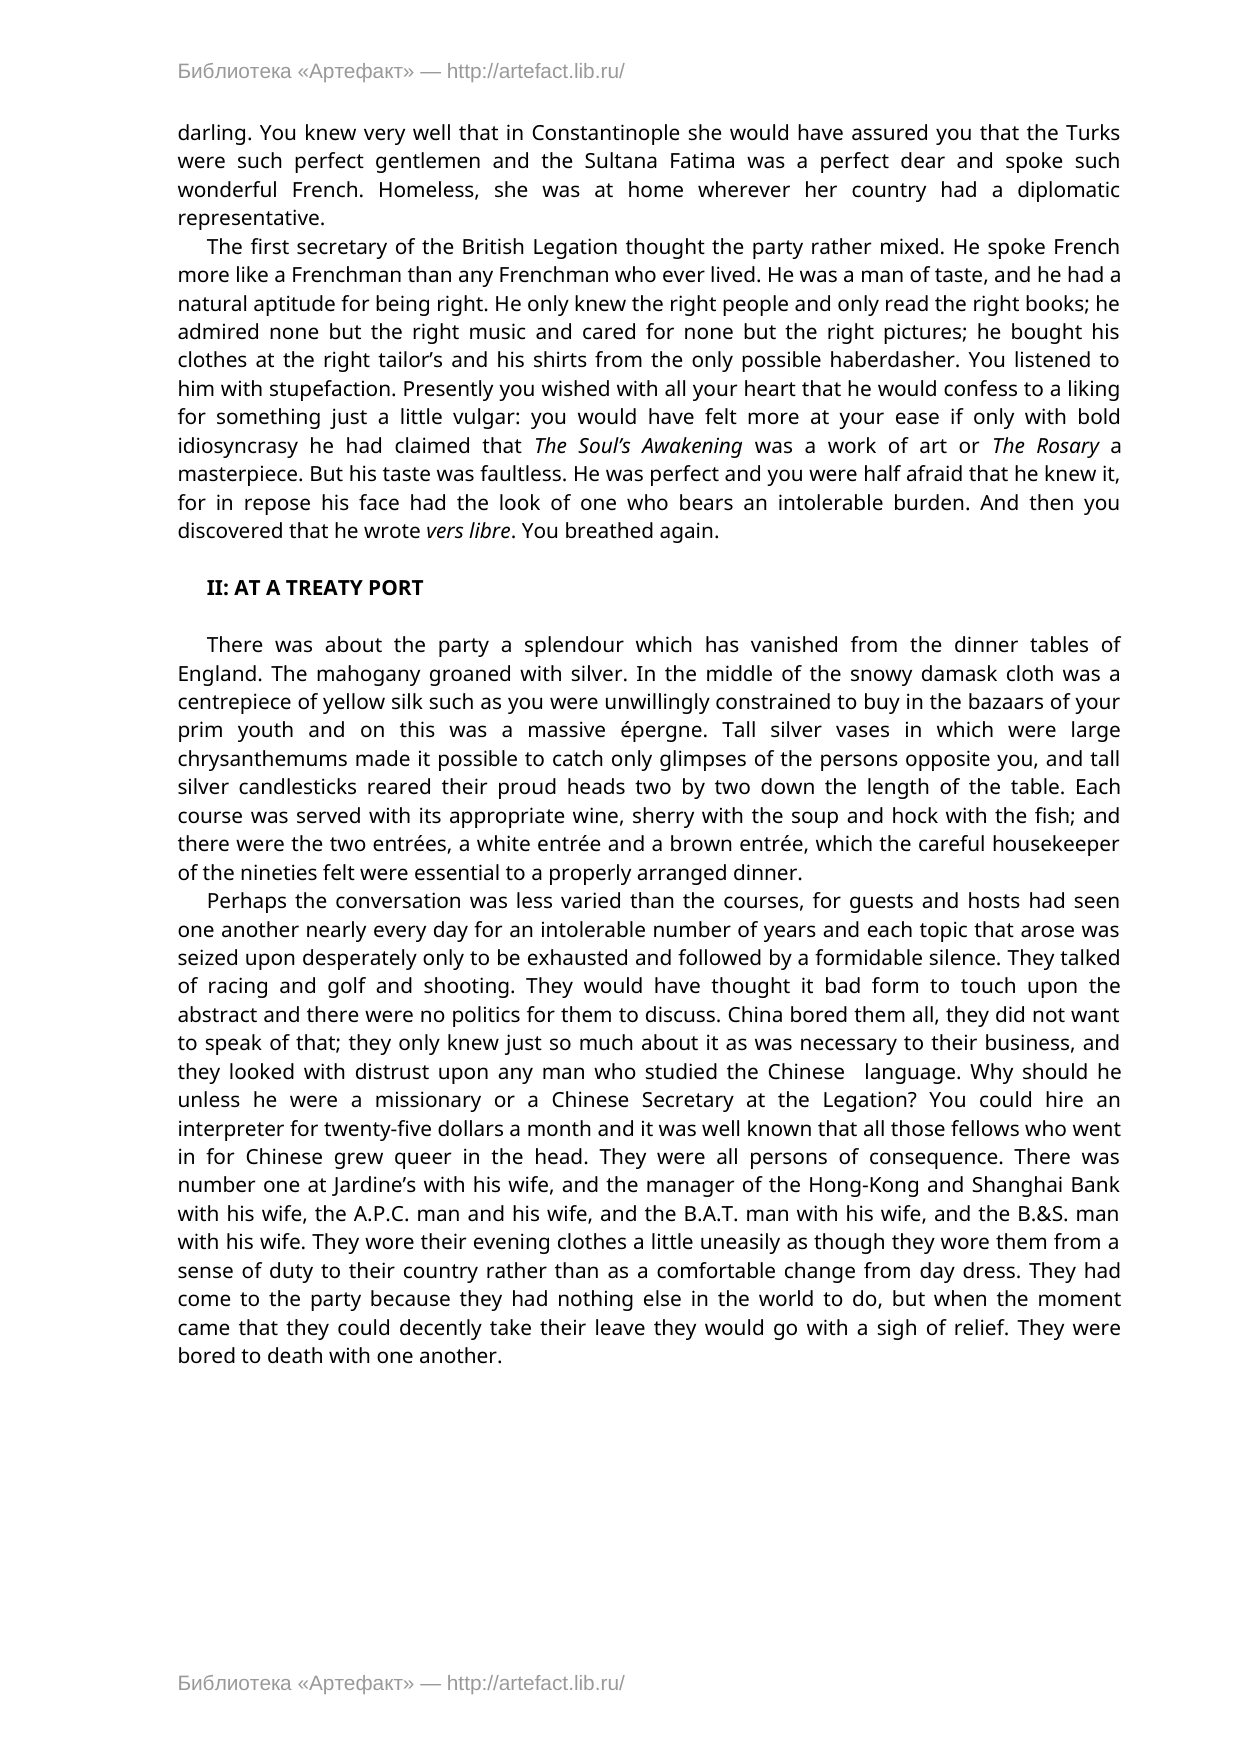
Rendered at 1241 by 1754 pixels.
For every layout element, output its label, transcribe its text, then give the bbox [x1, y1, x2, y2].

text The first secretary of the British Legation thought the party rather mixed. He spoke French more like a Frenchman than any Frenchman who ever lived. He was a man of taste, and he had a natural aptitude for being right. He only knew the right people and only read the right books; he admired none but the right music and cared for none but the right pictures; he bought his clothes at the right tailor’s and his shirts from the only possible haberdasher. You listened to him with stupefaction. Presently you wished with all your heart that he would confess to a liking for something just a little vulgar: you would have felt more at your ease if only with bold idiosyncrasy he had claimed that The Soul’s Awakening was a work of art or The Rosary a masterpiece. But his taste was faultless. He was perfect and you were half afraid that he knew it, for in repose his face had the look of one who bears an intolerable burden. And then you discovered that he wrote vers libre. You breathed again. [177, 232, 1122, 545]
text There was about the party a splendour which has vanished from the dinner tables of England. The mahogany groaned with silver. In the middle of the snowy damask cloth was a centrepiece of yellow silk such as you were unwillingly constrained to buy in the bazaars of your prim youth and on this was a massive épergne. Tall silver vases in which were large chrysanthemums made it possible to catch only glimpses of the persons opposite you, and tall silver candlesticks reared their proud heads two by two down the length of the table. Each course was served with its appropriate wine, sherry with the soup and hock with the fish; and there were the two entrées, a white entrée and a brown entrée, which the careful housekeeper of the nineties felt were essential to a properly arranged dinner. [177, 630, 1122, 886]
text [177, 118, 1122, 232]
subtitle II: AT A TREATY PORT [177, 573, 1122, 602]
text Perhaps the conversation was less varied than the courses, for guests and hosts had seen one another nearly every day for an intolerable number of years and each topic that arose was seized upon desperately only to be exhausted and followed by a formidable silence. They talked of racing and golf and shooting. They would have thought it bad form to touch upon the abstract and there were no politics for them to discuss. China bored them all, they did not want to speak of that; they only knew just so much about it as was necessary to their business, and they looked with distrust upon any man who studied the Chinese language. Why should he unless he were a missionary or a Chinese Secretary at the Legation? You could hire an interpreter for twenty-five dollars a month and it was well known that all those fellows who went in for Chinese grew queer in the head. They were all persons of consequence. There was number one at Jardine’s with his wife, and the manager of the Hong-Kong and Shanghai Bank with his wife, the A.P.C. man and his wife, and the B.A.T. man with his wife, and the B.&S. man with his wife. They wore their evening clothes a little uneasily as though they wore them from a sense of duty to their country rather than as a comfortable change from day dress. They had come to the party because they had nothing else in the world to do, but when the moment came that they could decently take their leave they would go with a sigh of relief. They were bored to death with one another. [177, 886, 1122, 1370]
